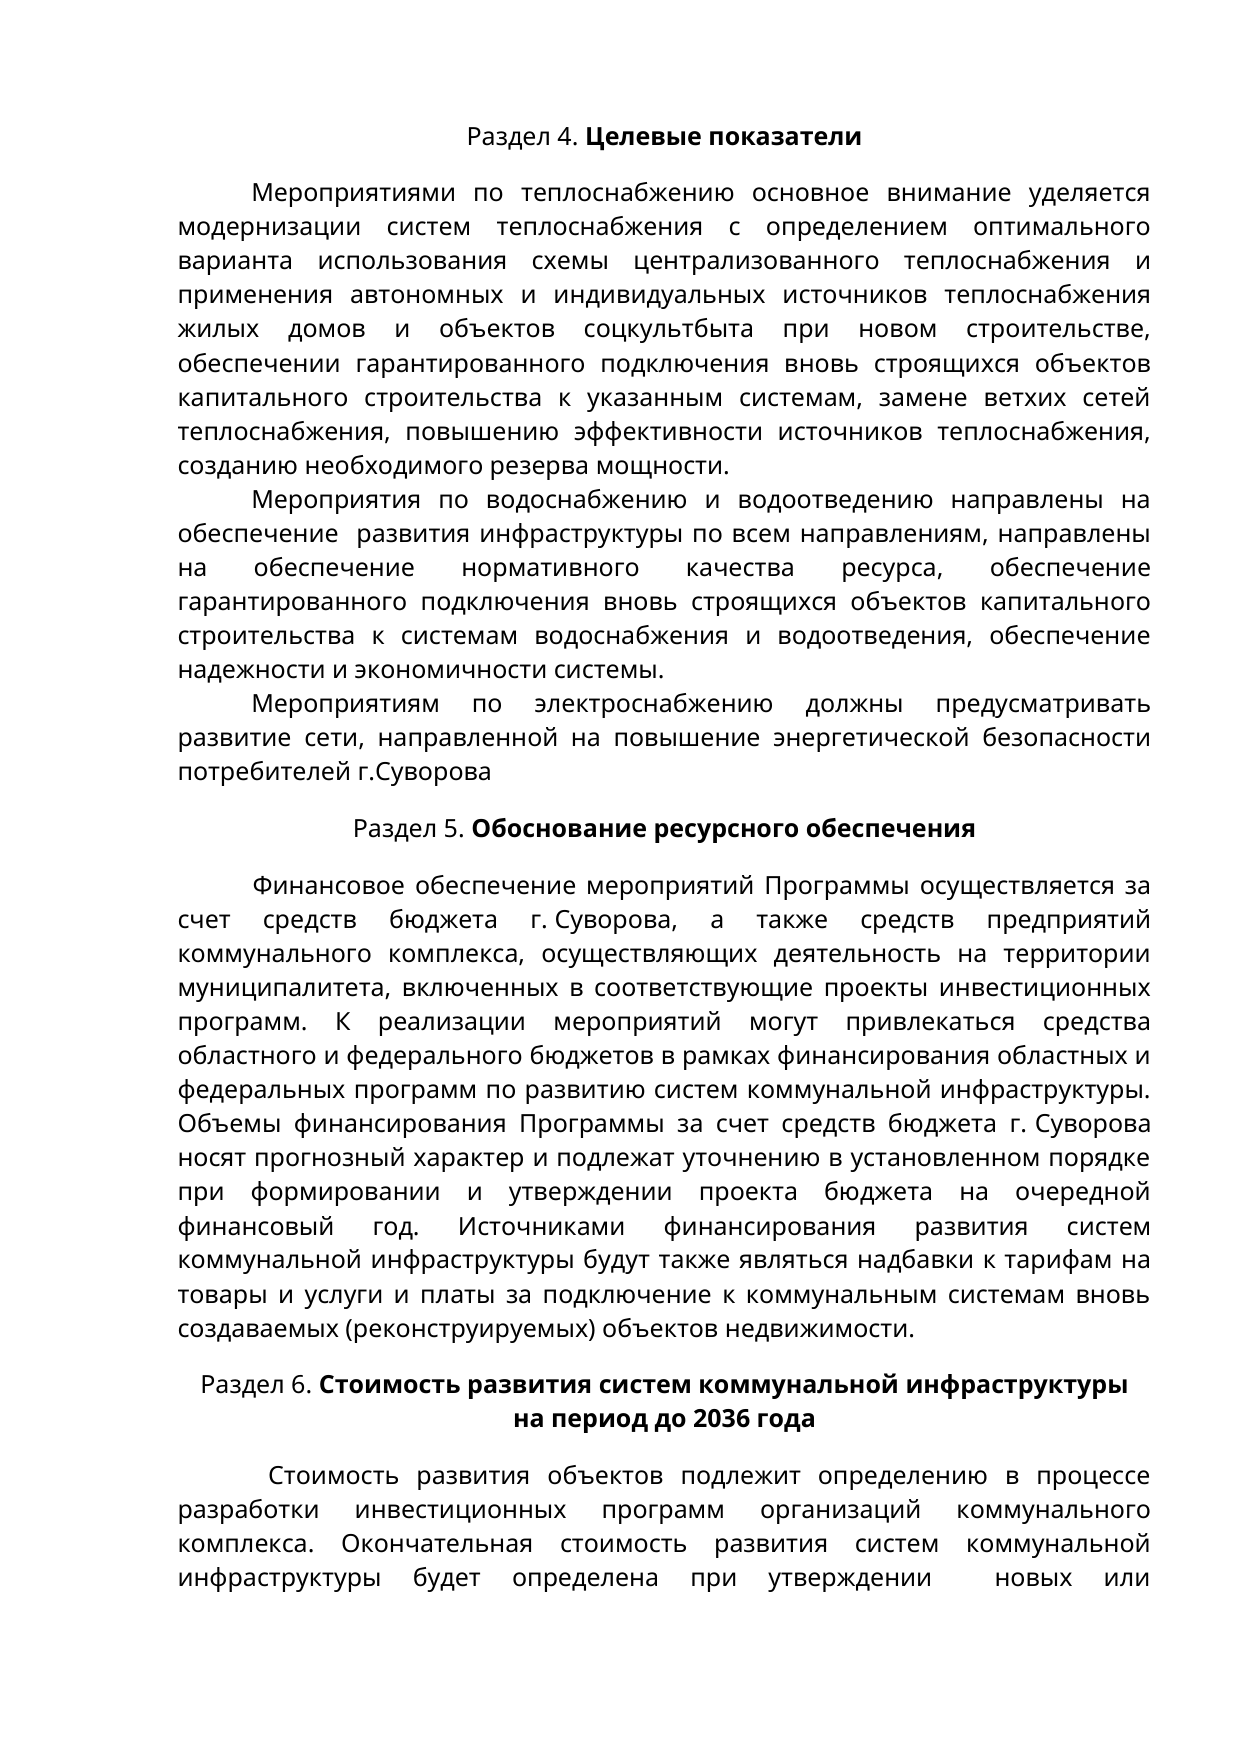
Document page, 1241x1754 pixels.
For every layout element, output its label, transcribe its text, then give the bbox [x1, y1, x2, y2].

text Раздел 6. Стоимость развития систем коммунальной инфраструктуры [177, 1367, 1152, 1401]
text Мероприятия по водоснабжению и водоотведению направлены на обеспечение развития инфраструктуры по всем направлениям, направлены на обеспечение нормативного качества ресурса, обеспечение гарантированного подключения вновь строящихся объектов капитального строительства к системам водоснабжения и водоотведения, обеспечение надежности и экономичности системы. [177, 481, 1152, 686]
text Мероприятиям по электроснабжению должны предусматривать развитие сети, направленной на повышение энергетической безопасности потребителей г.Суворова [177, 686, 1152, 788]
text Финансовое обеспечение мероприятий Программы осуществляется за счет средств бюджета г. Суворова, а также средств предприятий коммунального комплекса, осуществляющих деятельность на территории муниципалитета, включенных в соответствующие проекты инвестиционных программ. К реализации мероприятий могут привлекаться средства областного и федерального бюджетов в рамках финансирования областных и федеральных программ по развитию систем коммунальной инфраструктуры. Объемы финансирования Программы за счет средств бюджета г. Суворова носят прогнозный характер и подлежат уточнению в установленном порядке при формировании и утверждении проекта бюджета на очередной финансовый год. Источниками финансирования развития систем коммунальной инфраструктуры будут также являться надбавки к тарифам на товары и услуги и платы за подключение к коммунальным системам вновь создаваемых (реконструируемых) объектов недвижимости. [177, 867, 1152, 1344]
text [177, 1458, 1152, 1594]
text на период до 2036 года [177, 1401, 1152, 1435]
text Раздел 5. Обоснование ресурсного обеспечения [177, 811, 1152, 845]
text Мероприятиями по теплоснабжению основное внимание уделяется модернизации систем теплоснабжения с определением оптимального варианта использования схемы централизованного теплоснабжения и применения автономных и индивидуальных источников теплоснабжения жилых домов и объектов соцкультбыта при новом строительстве, обеспечении гарантированного подключения вновь строящихся объектов капитального строительства к указанным системам, замене ветхих сетей теплоснабжения, повышению эффективности источников теплоснабжения, созданию необходимого резерва мощности. [177, 175, 1152, 481]
text Раздел 4. Целевые показатели [177, 118, 1152, 152]
